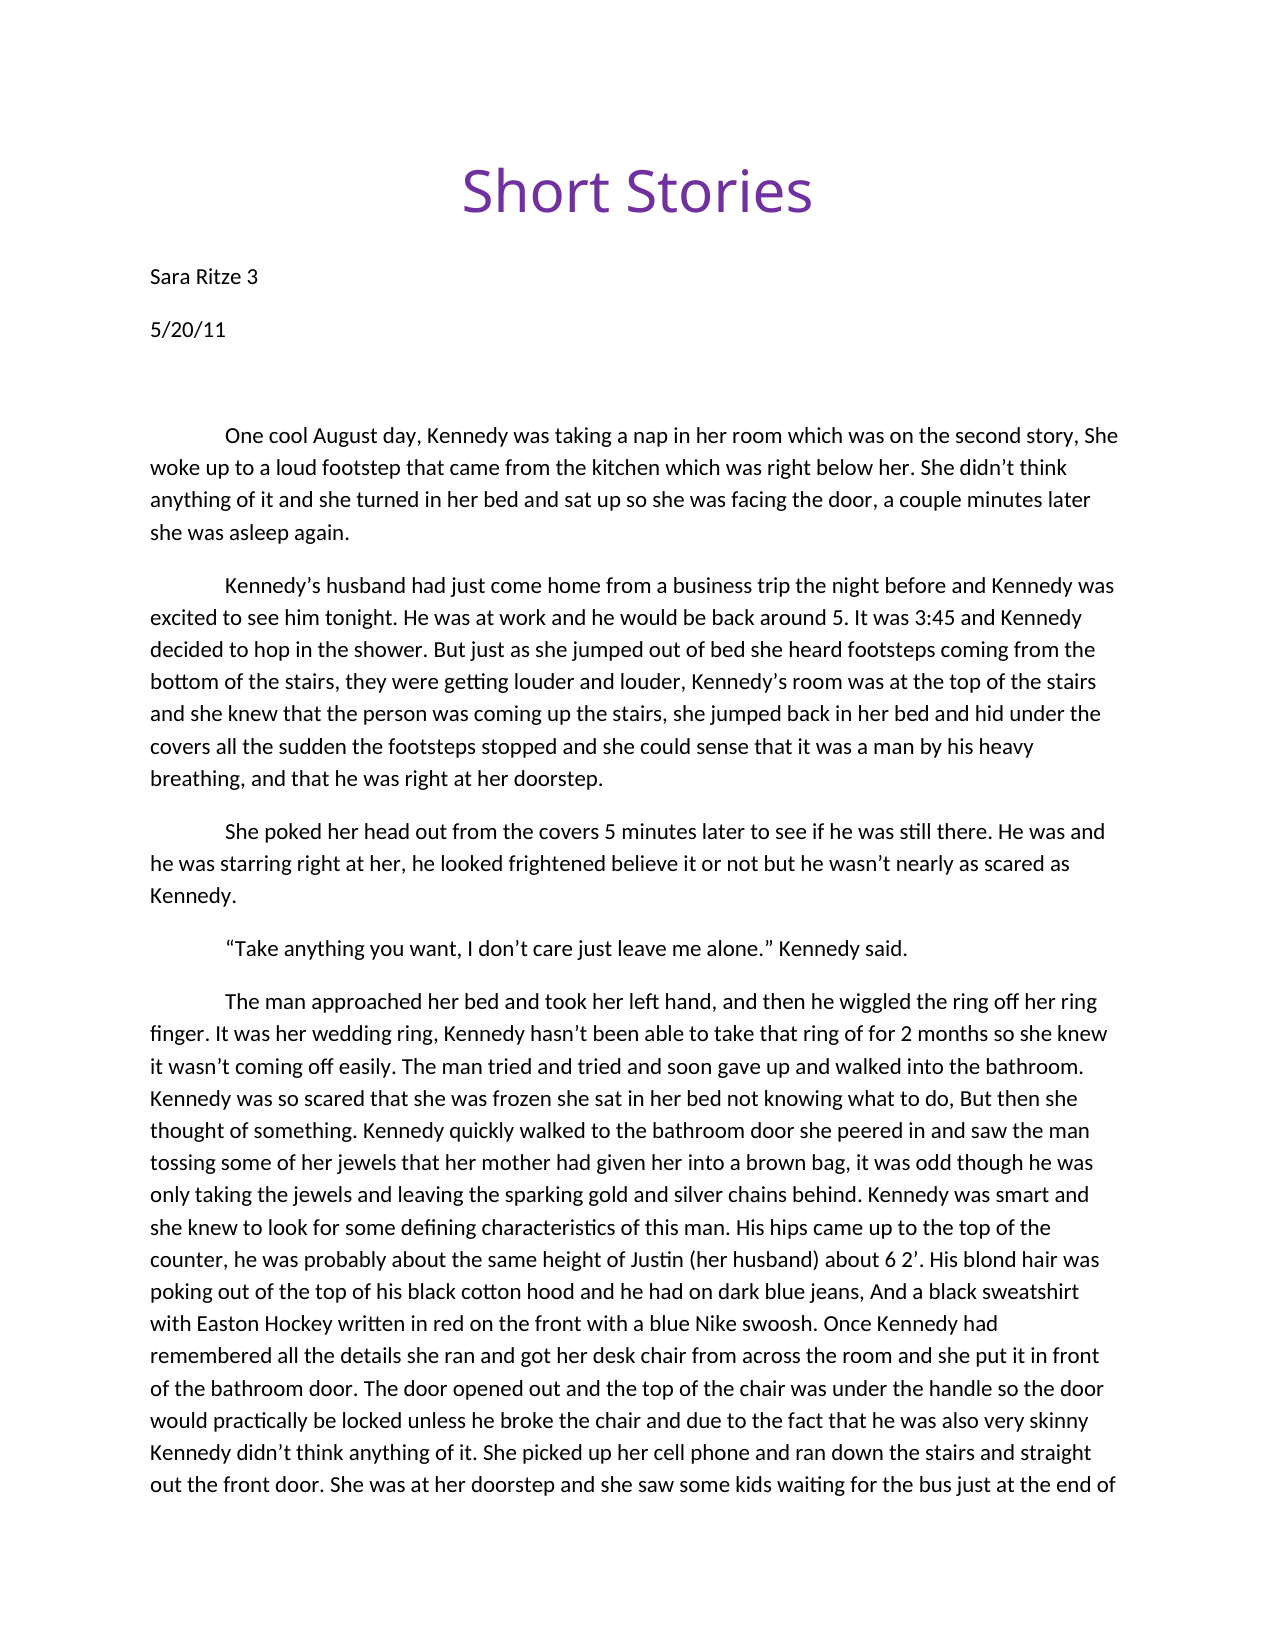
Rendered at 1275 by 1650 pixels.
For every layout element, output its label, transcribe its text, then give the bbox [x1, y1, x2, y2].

text 5/20/11 [150, 315, 1125, 343]
text She poked her head out from the covers 5 minutes later to see if he was still there. He was and he was starring right at her, he looked frightened believe it or not but he wasn’t nearly as scared as Kennedy. [150, 817, 1125, 909]
text Short Stories [150, 150, 1125, 229]
text “Take anything you want, I don’t care just leave me alone.” Kennedy said. [150, 934, 1125, 962]
text Kennedy’s husband had just come home from a business trip the night before and Kennedy was excited to see him tonight. He was at work and he would be back around 5. It was 3:45 and Kennedy decided to hop in the shower. But just as she jumped out of bed she heard footsteps coming from the bottom of the stairs, they were getting louder and louder, Kennedy’s room was at the top of the stairs and she knew that the person was coming up the stairs, she jumped back in her bed and hid under the covers all the sudden the footsteps stopped and she could sense that it was a man by his heavy breathing, and that he was right at her doorstep. [150, 571, 1125, 792]
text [150, 987, 1125, 1498]
text One cool August day, Kennedy was taking a nap in her room which was on the second story, She woke up to a loud footstep that came from the kitchen which was right below her. She didn’t think anything of it and she turned in her bed and sat up so she was facing the door, a couple minutes later she was asleep again. [150, 421, 1125, 546]
text Sara Ritze 3 [150, 262, 1125, 290]
